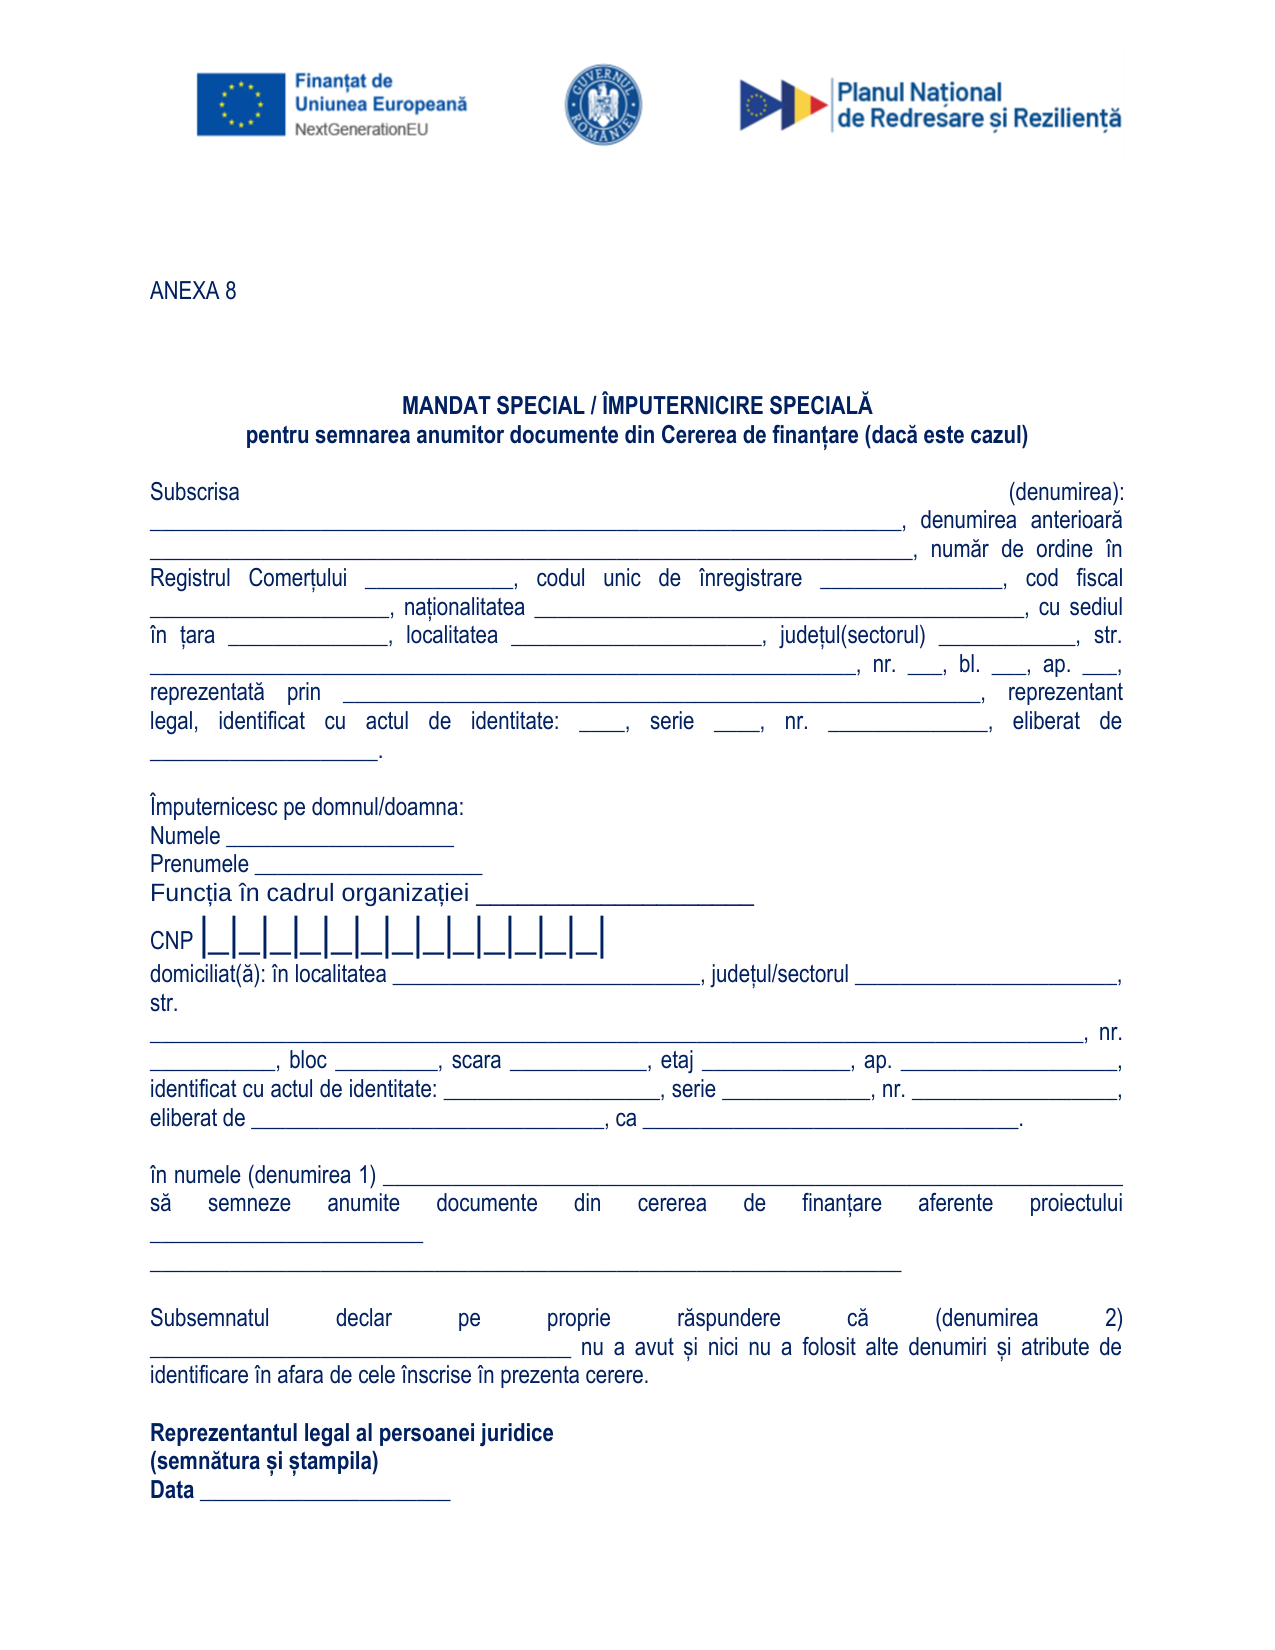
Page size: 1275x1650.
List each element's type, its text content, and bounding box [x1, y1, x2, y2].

text MANDAT SPECIAL / ÎMPUTERNICIRE SPECIALĂ [150, 391, 1125, 419]
text în numele (denumirea 1) _________________________________________________________________ să semneze anumite documente din cererea de finanțare aferente proiectului ________________________ [150, 1160, 1125, 1246]
text Prenumele ____________________ [150, 849, 1125, 878]
text Subscrisa (denumirea): __________________________________________________________________, denumirea anterioară ___________________________________________________________________, număr de ordine în Registrul Comerțului _____________, codul unic de înregistrare ________________, cod fiscal _____________________, naționalitatea ___________________________________________, cu sediul în țara ______________, localitatea ______________________, județul(sectorul) ____________, str. ______________________________________________________________, nr. ___, bl. ___, ap. ___, reprezentată prin ________________________________________________________, reprezentant legal, identificat cu actul de identitate: ____, serie ____, nr. ______________, eliberat de ____________________. [150, 477, 1125, 763]
text Subsemnatul declar pe proprie răspundere că (denumirea 2) _____________________________________ nu a avut și nici nu a folosit alte denumiri și atribute de identificare în afara de cele înscrise în prezenta cerere. [150, 1303, 1125, 1389]
text ANEXA 8 [150, 276, 1125, 305]
text (semnătura și ștampila) [150, 1446, 1125, 1475]
text Data ______________________ [150, 1475, 1125, 1503]
picture [150, 46, 1125, 162]
text domiciliat(ă): în localitatea ___________________________, județul/sectorul _______________________, str. __________________________________________________________________________________, nr. ___________, bloc _________, scara ____________, etaj _____________, ap. ___________________, identificat cu actul de identitate: ___________________, serie _____________, nr. __________________, eliberat de _______________________________, ca _________________________________. [150, 959, 1125, 1131]
text Numele ____________________ [150, 821, 1125, 849]
text Reprezentantul legal al persoanei juridice [150, 1418, 1125, 1446]
text pentru semnarea anumitor documente din Cererea de finanțare (dacă este cazul) [150, 419, 1125, 448]
text __________________________________________________________________ [150, 1246, 1125, 1274]
text CNP |_|_|_|_|_|_|_|_|_|_|_|_|_| [150, 907, 1125, 959]
text Împuternicesc pe domnul/doamna: [150, 792, 1125, 821]
